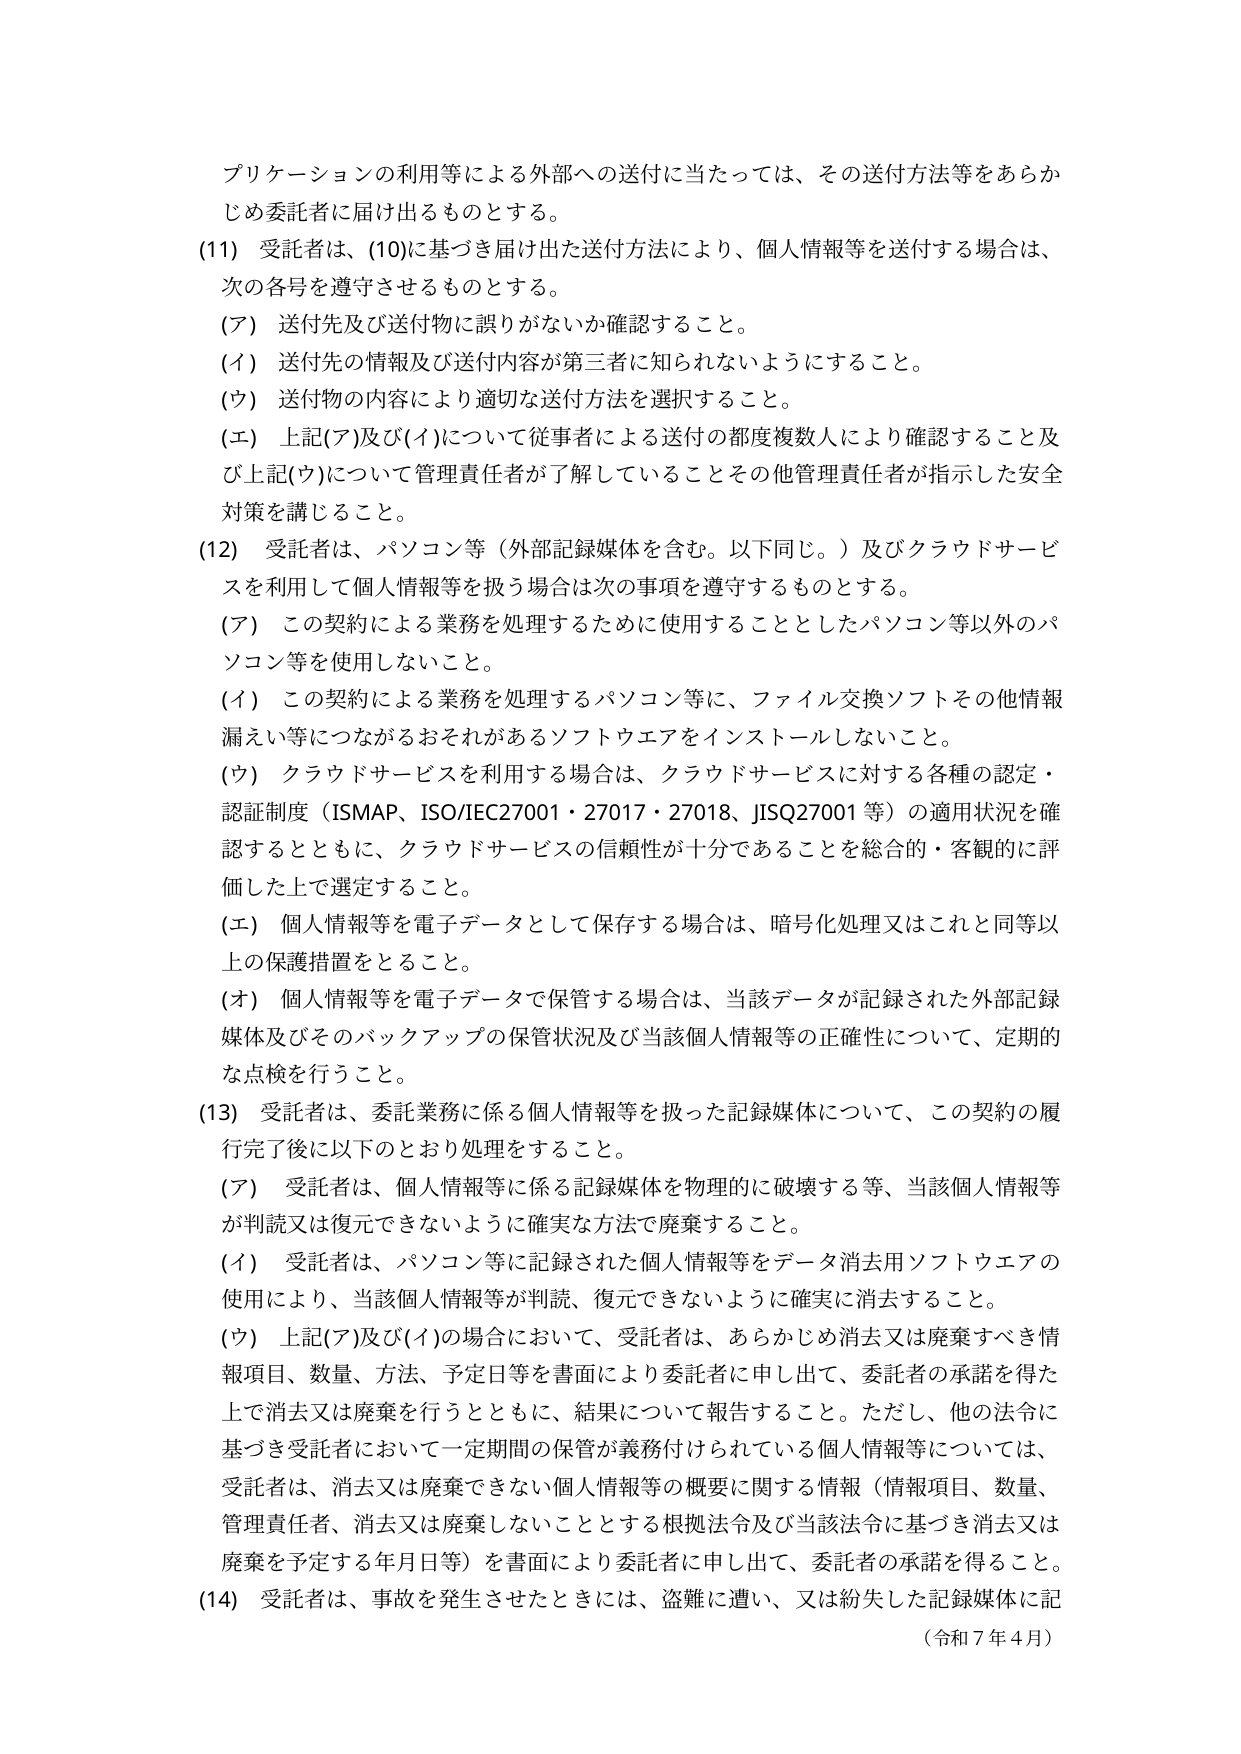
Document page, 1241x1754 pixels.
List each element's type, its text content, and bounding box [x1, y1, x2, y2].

text (イ) 送付先の情報及び送付内容が第三者に知られないようにすること。 [221, 342, 1063, 379]
text (イ) 受託者は、パソコン等に記録された個人情報等をデータ消去用ソフトウエアの使用により、当該個人情報等が判読、復元できないように確実に消去すること。 [221, 1242, 1063, 1317]
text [199, 154, 1063, 229]
text (イ) この契約による業務を処理するパソコン等に、ファイル交換ソフトその他情報漏えい等につながるおそれがあるソフトウエアをインストールしないこと。 [199, 679, 1063, 754]
text (11) 受託者は、(10)に基づき届け出た送付方法により、個人情報等を送付する場合は、次の各号を遵守させるものとする。 [199, 229, 1063, 304]
text (エ) 個人情報等を電子データとして保存する場合は、暗号化処理又はこれと同等以上の保護措置をとること。 [199, 904, 1063, 979]
text (12) 受託者は、パソコン等（外部記録媒体を含む。以下同じ。）及びクラウドサービスを利用して個人情報等を扱う場合は次の事項を遵守するものとする。 [199, 529, 1063, 604]
text (ア) 受託者は、個人情報等に係る記録媒体を物理的に破壊する等、当該個人情報等が判読又は復元できないように確実な方法で廃棄すること。 [221, 1167, 1063, 1242]
text (エ) 上記(ア)及び(イ)について従事者による送付の都度複数人により確認すること及び上記(ウ)について管理責任者が了解していることその他管理責任者が指示した安全対策を講じること。 [221, 417, 1063, 529]
text (ア) この契約による業務を処理するために使用することとしたパソコン等以外のパソコン等を使用しないこと。 [199, 604, 1063, 679]
text (ウ) 送付物の内容により適切な送付方法を選択すること。 [221, 379, 1063, 417]
text (ウ) 上記(ア)及び(イ)の場合において、受託者は、あらかじめ消去又は廃棄すべき情報項目、数量、方法、予定日等を書面により委託者に申し出て、委託者の承諾を得た上で消去又は廃棄を行うとともに、結果について報告すること。ただし、他の法令に基づき受託者において一定期間の保管が義務付けられている個人情報等については、受託者は、消去又は廃棄できない個人情報等の概要に関する情報（情報項目、数量、管理責任者、消去又は廃棄しないこととする根拠法令及び当該法令に基づき消去又は廃棄を予定する年月日等）を書面により委託者に申し出て、委託者の承諾を得ること。 [221, 1317, 1063, 1579]
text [199, 1579, 1063, 1617]
text (ア) 送付先及び送付物に誤りがないか確認すること。 [221, 304, 1063, 342]
text (13) 受託者は、委託業務に係る個人情報等を扱った記録媒体について、この契約の履行完了後に以下のとおり処理をすること。 [199, 1092, 1063, 1167]
text (オ) 個人情報等を電子データで保管する場合は、当該データが記録された外部記録媒体及びそのバックアップの保管状況及び当該個人情報等の正確性について、定期的な点検を行うこと。 [199, 979, 1063, 1092]
text (ウ) クラウドサービスを利用する場合は、クラウドサービスに対する各種の認定・認証制度（ISMAP、ISO/IEC27001・27017・27018、JISQ27001等）の適用状況を確認するとともに、クラウドサービスの信頼性が十分であることを総合的・客観的に評価した上で選定すること。 [199, 754, 1063, 904]
